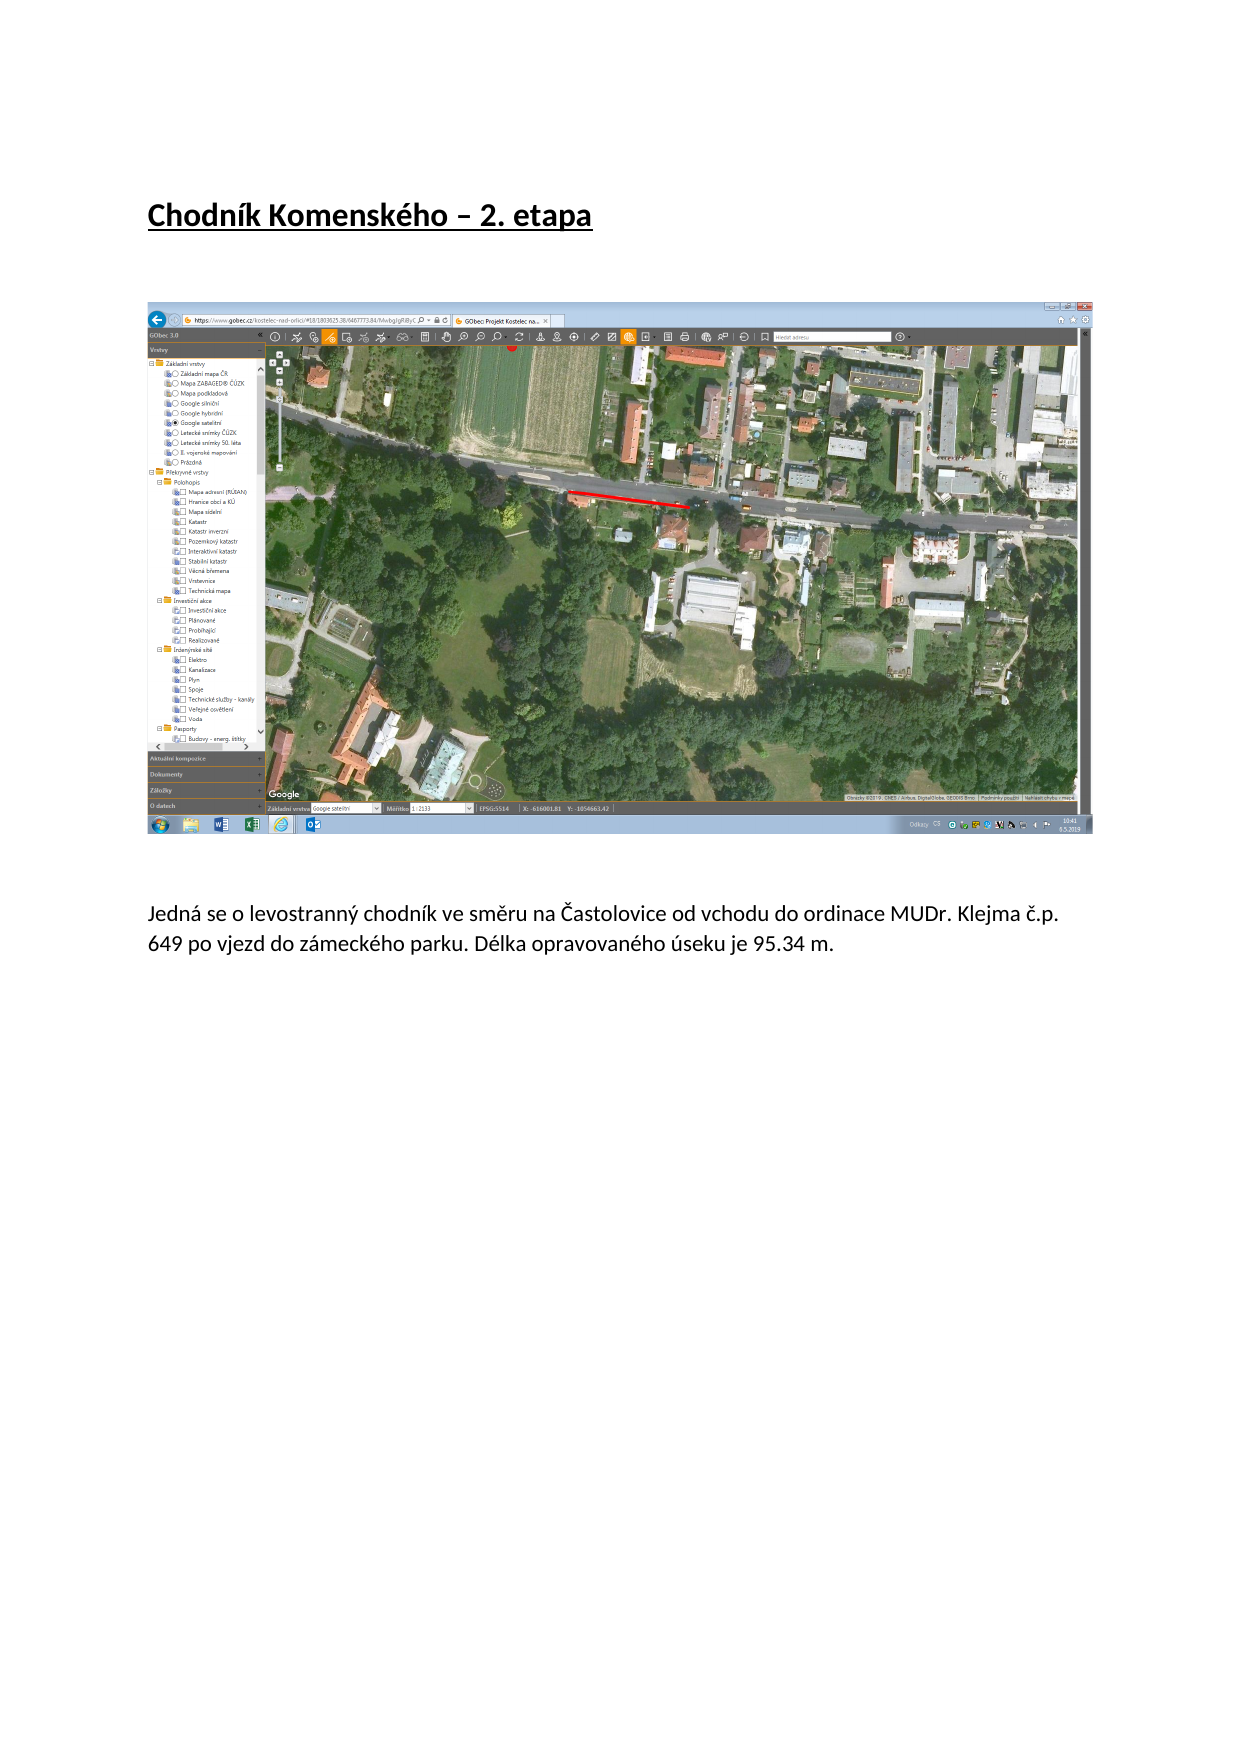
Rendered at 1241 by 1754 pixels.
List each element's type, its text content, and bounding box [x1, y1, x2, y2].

text Chodník Komenského – 2. etapa [148, 194, 1093, 235]
picture [147, 302, 1093, 834]
text Jedná se o levostranný chodník ve směru na Častolovice od vchodu do ordinace MUDr. Klejma č.p. 649 po vjezd do zámeckého parku. Délka opravovaného úseku je 95.34 m. [148, 899, 1093, 957]
